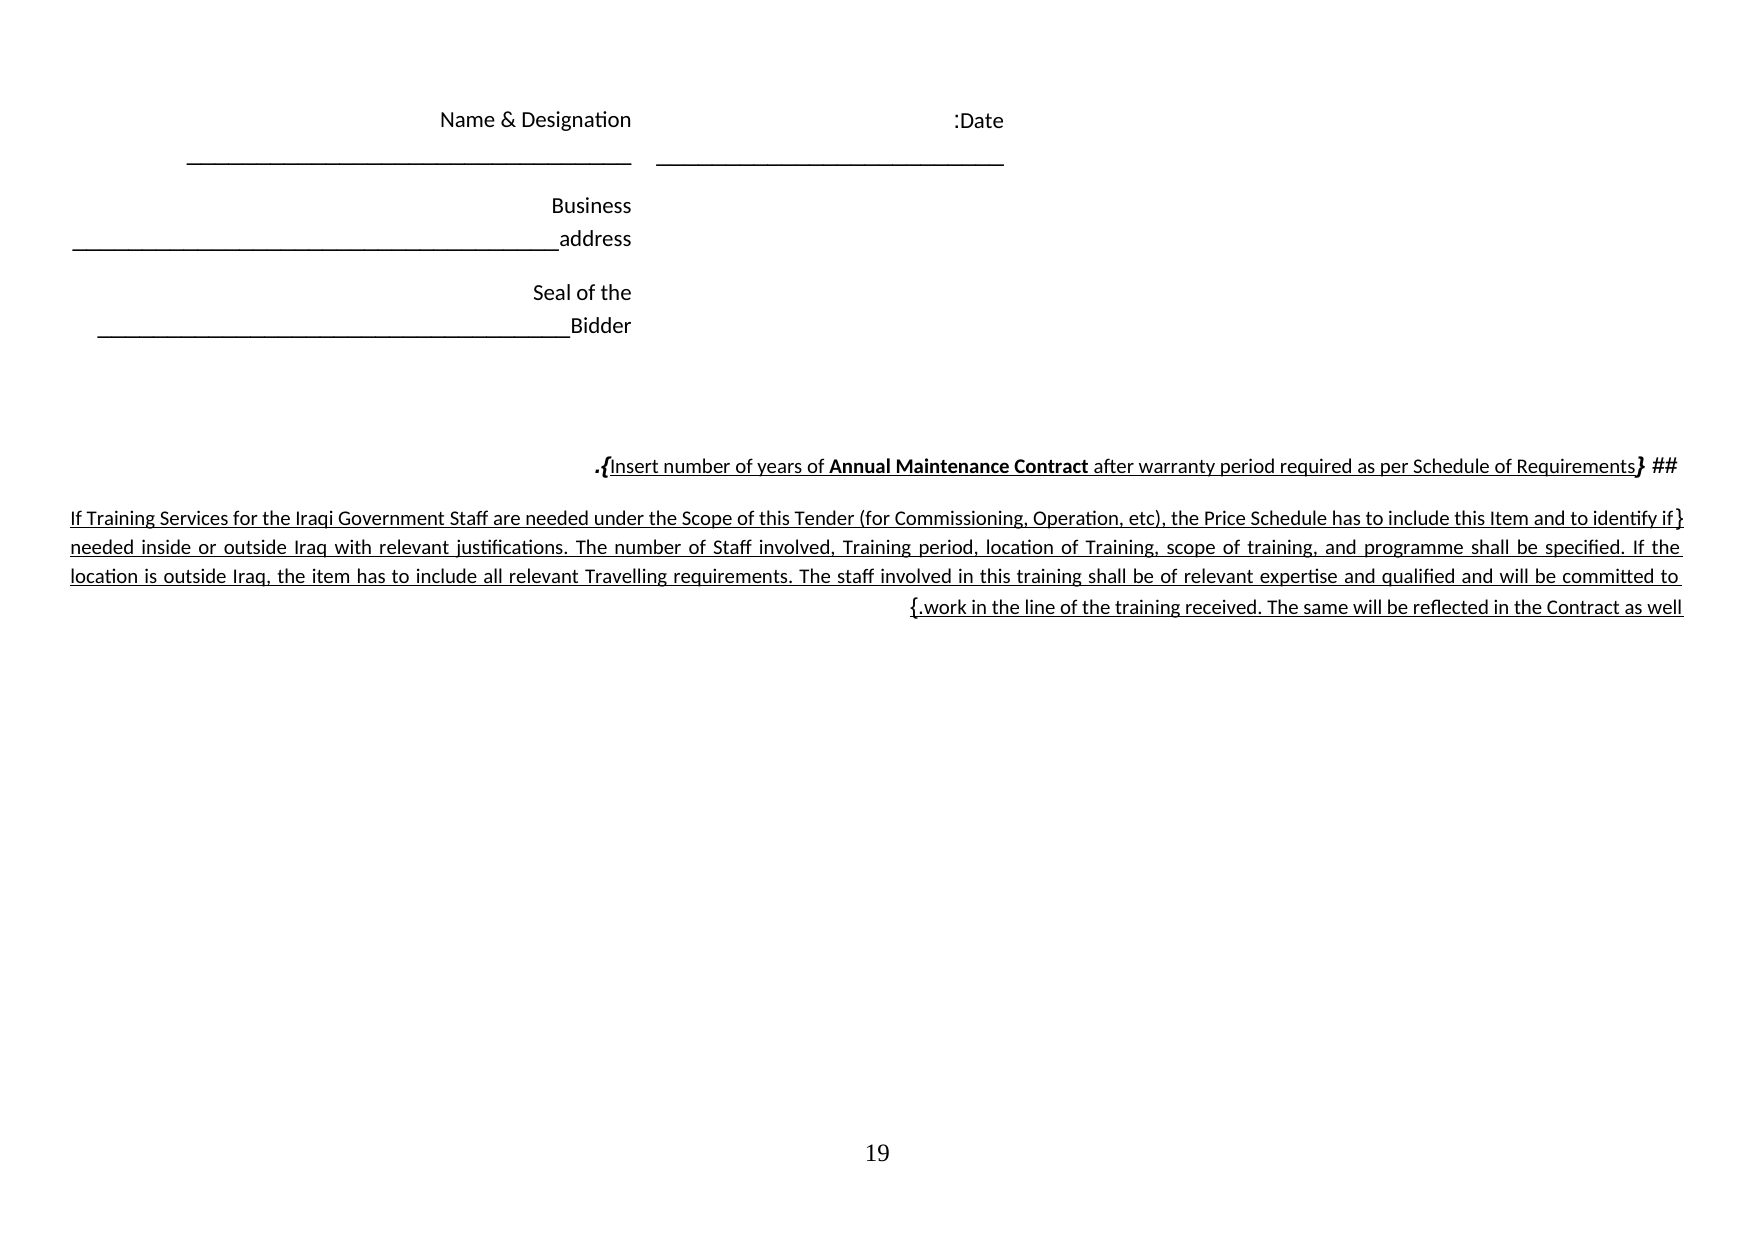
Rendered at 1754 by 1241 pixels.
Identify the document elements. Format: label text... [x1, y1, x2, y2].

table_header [643, 105, 1016, 364]
text {If Training Services for the Iraqi Government Staff are needed under the Scope of this Tender (for Commissioning, Operation, etc), the Price Schedule has to include this Item and to identify if needed inside or outside Iraq with relevant justifications. The number of Staff involved, Training period, location of Training, scope of training, and programme shall be specified. If the location is outside Iraq, the item has to include all relevant Travelling requirements. The staff involved in this training shall be of relevant expertise and qualified and will be committed to work in the line of the training received. The same will be reflected in the Contract as well.} [71, 557, 1683, 619]
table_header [59, 105, 643, 364]
text {If Training Services for the Iraqi Government Staff are needed under the Scope of this Tender (for Commissioning, Operation, etc), the Price Schedule has to include this Item and to identify if needed inside or outside Iraq with relevant justifications. The number of Staff involved, Training period, location of Training, scope of training, and programme shall be specified. If the location is outside Iraq, the item has to include all relevant Travelling requirements. The staff involved in this training shall be of relevant expertise and qualified and will be committed to work in the line of the training received. The same will be reflected in the Contract as well.} [71, 528, 1683, 556]
text ## {Insert number of years of Annual Maintenance Contract after warranty period required as per Schedule of Requirements}. [63, 452, 1683, 479]
